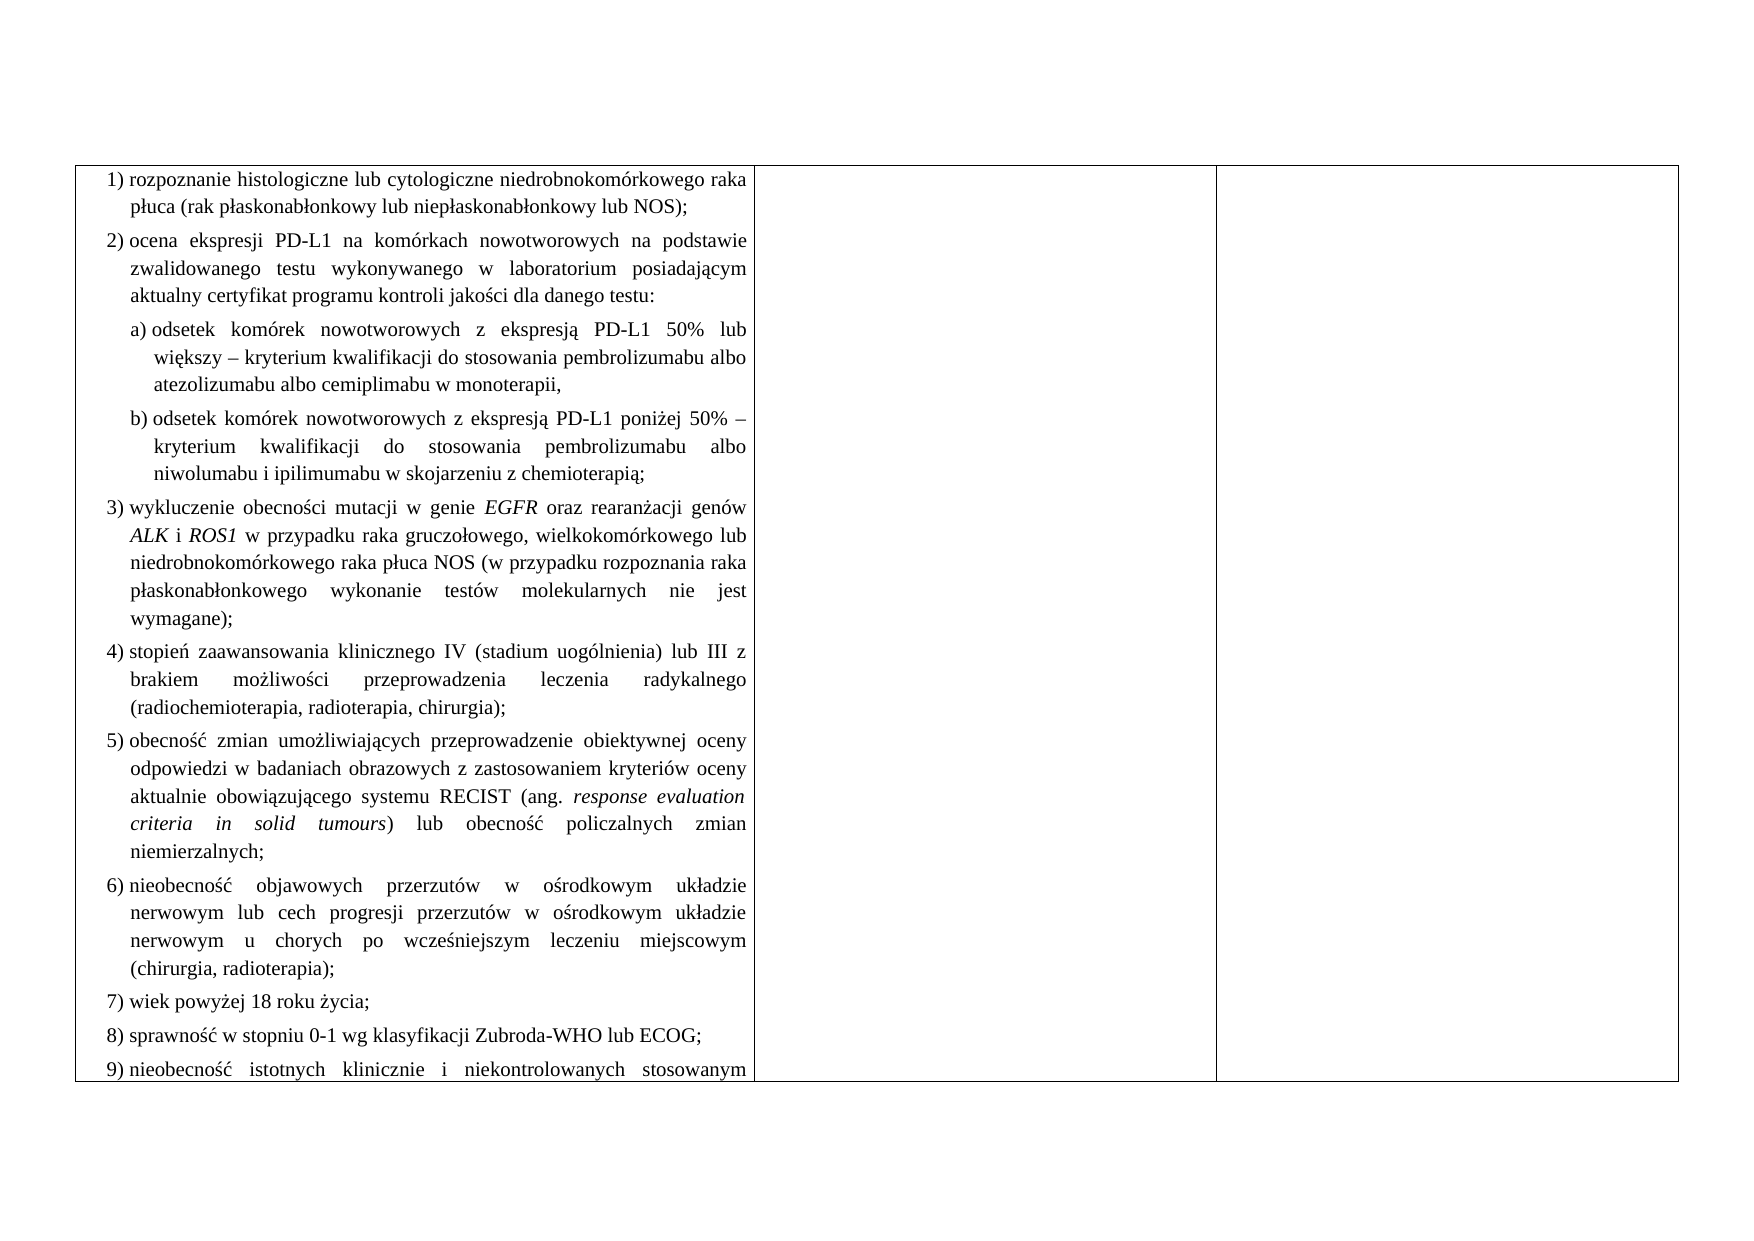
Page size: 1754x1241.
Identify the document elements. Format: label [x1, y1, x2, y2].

table_cell [755, 166, 1216, 1081]
table_cell [1217, 166, 1678, 1081]
table_cell [76, 166, 754, 1081]
